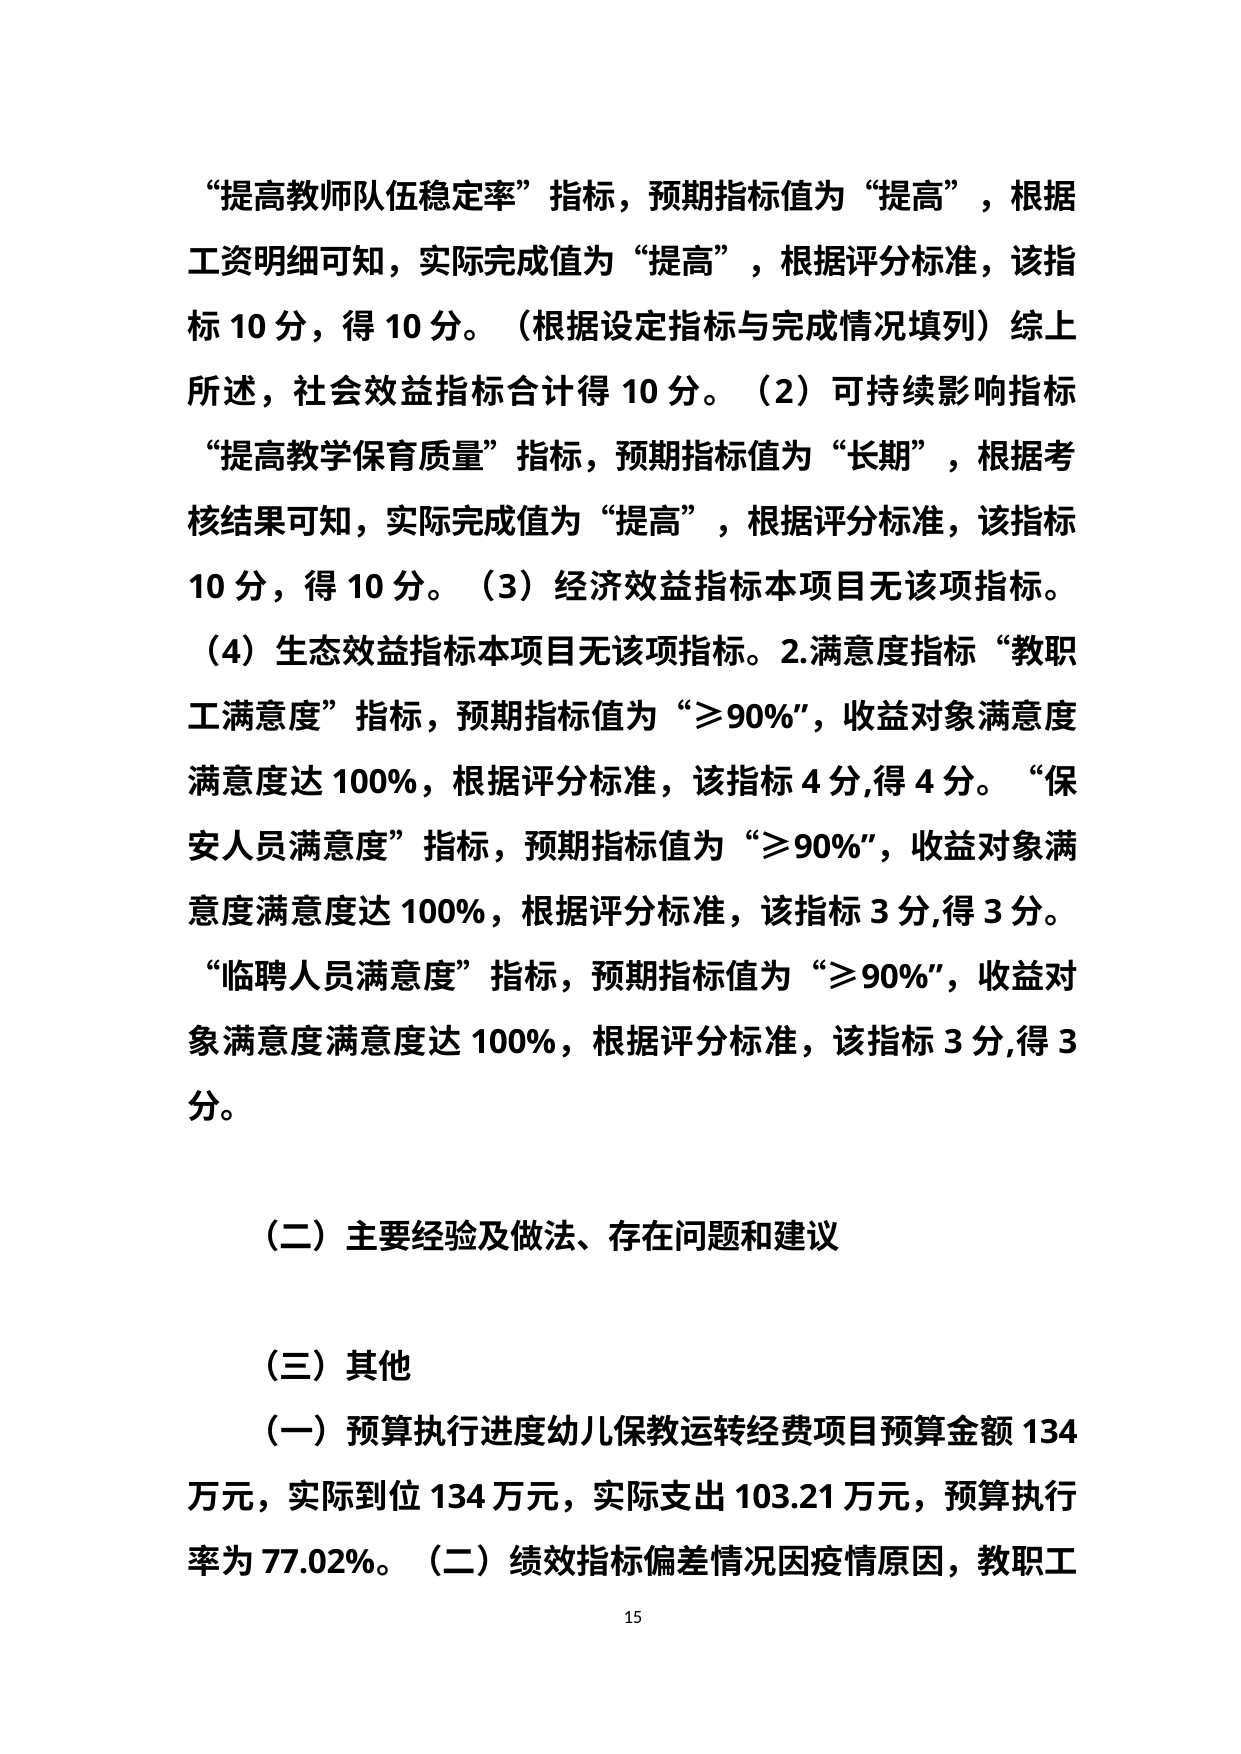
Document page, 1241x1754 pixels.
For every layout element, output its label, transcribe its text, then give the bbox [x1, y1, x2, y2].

text （二）主要经验及做法、存在问题和建议 [187, 1202, 1078, 1267]
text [187, 162, 1078, 1137]
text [187, 1397, 1078, 1592]
text （三）其他 [187, 1332, 1078, 1397]
